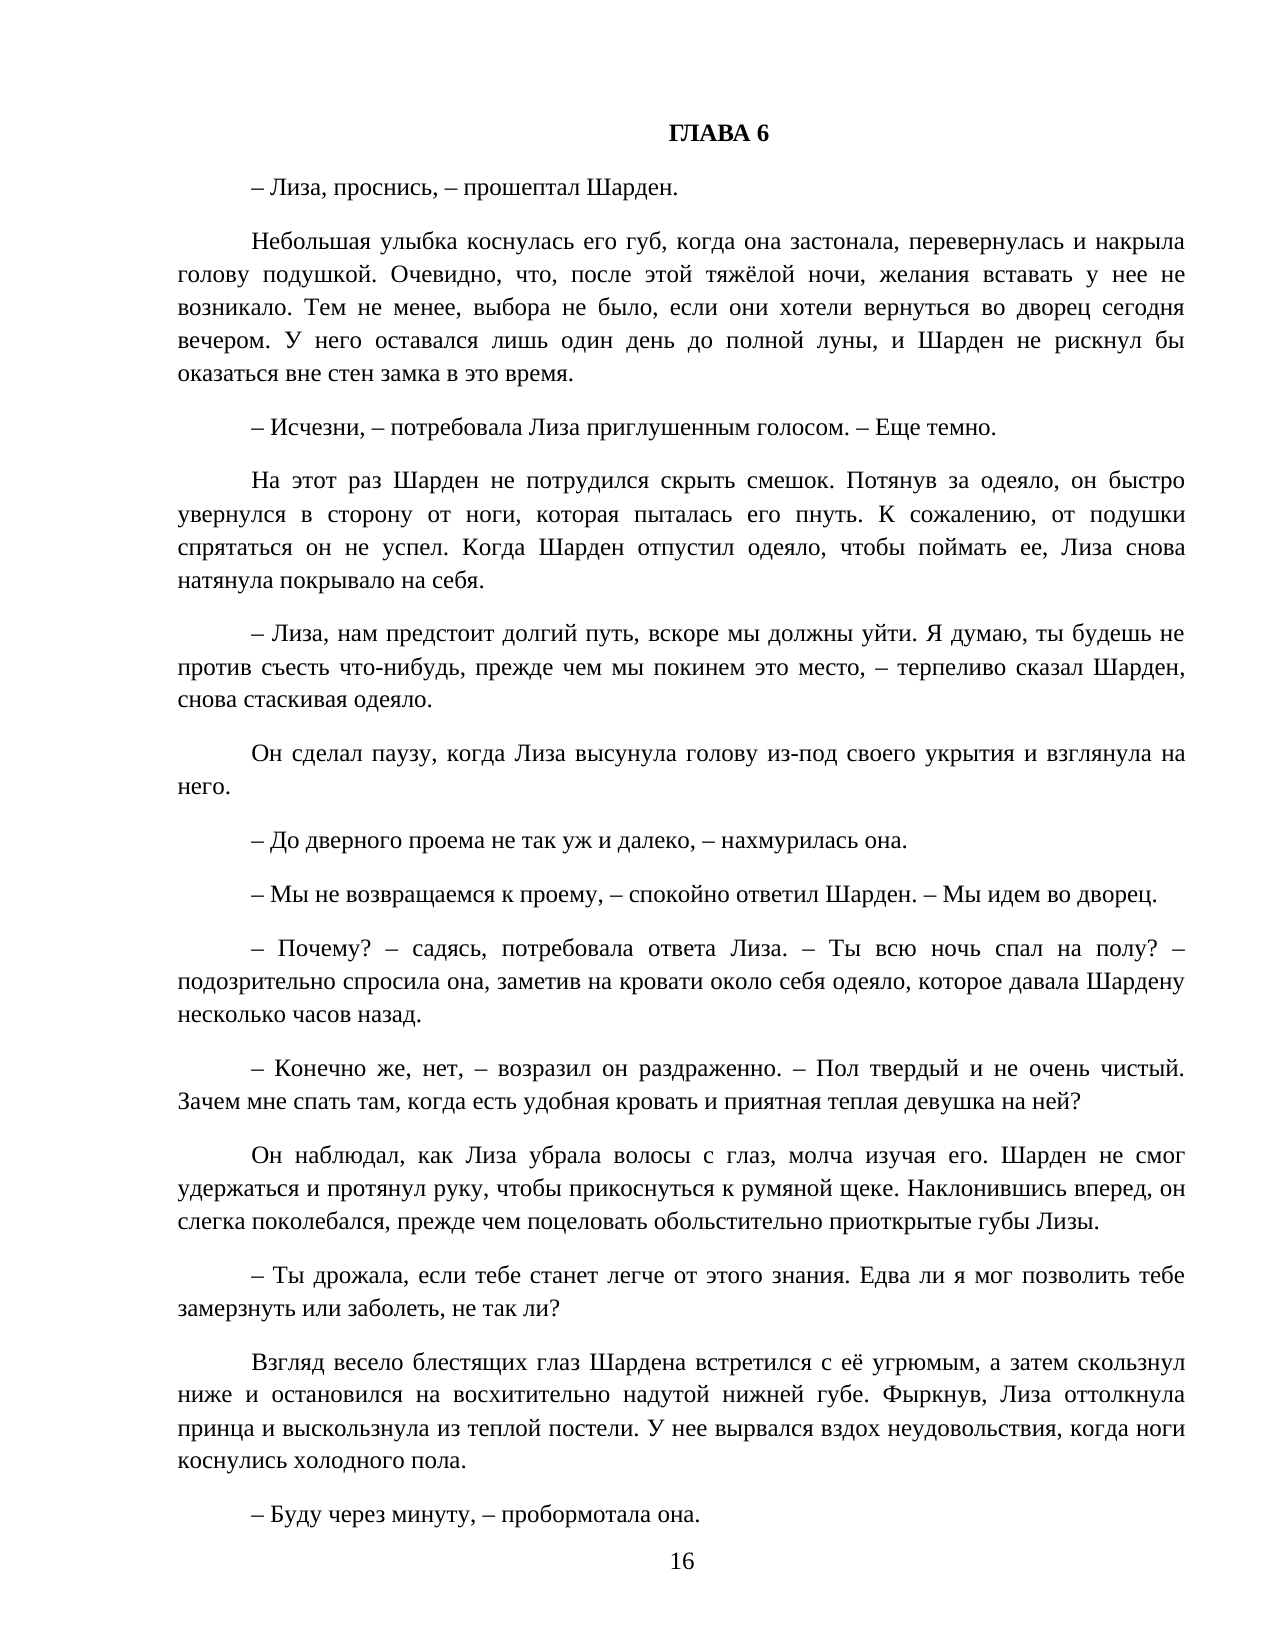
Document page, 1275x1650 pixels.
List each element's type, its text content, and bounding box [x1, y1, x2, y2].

text Небольшая улыбка коснулась его губ, когда она застонала, перевернулась и накрыла голову подушкой. Очевидно, что, после этой тяжёлой ночи, желания вставать у нее не возникало. Тем не менее, выбора не было, если они хотели вернуться во дворец сегодня вечером. У него оставался лишь один день до полной луны, и Шарден не рискнул бы оказаться вне стен замка в это время. [177, 226, 1186, 387]
text – Исчезни, – потребовала Лиза приглушенным голосом. – Еще темно. [177, 412, 1186, 441]
text – Почему? – садясь, потребовала ответа Лиза. – Ты всю ночь спал на полу? – подозрительно спросила она, заметив на кровати около себя одеяло, которое давала Шардену несколько часов назад. [177, 933, 1186, 1028]
text Он наблюдал, как Лиза убрала волосы с глаз, молча изучая его. Шарден не смог удержаться и протянул руку, чтобы прикоснуться к румяной щеке. Наклонившись вперед, он слегка поколебался, прежде чем поцеловать обольстительно приоткрытые губы Лизы. [177, 1140, 1186, 1234]
text – Лиза, нам предстоит долгий путь, вскоре мы должны уйти. Я думаю, ты будешь не против съесть что-нибудь, прежде чем мы покинем это место, – терпеливо сказал Шарден, снова стаскивая одеяло. [177, 618, 1186, 713]
text – Лиза, проснись, – прошептал Шарден. [177, 172, 1186, 201]
text – Мы не возвращаемся к проему, – спокойно ответил Шарден. – Мы идем во дворец. [177, 879, 1186, 908]
text – Буду через минуту, – пробормотала она. [177, 1499, 1186, 1528]
text Взгляд весело блестящих глаз Шардена встретился с её угрюмым, а затем скользнул ниже и остановился на восхитительно надутой нижней губе. Фыркнув, Лиза оттолкнула принца и выскользнула из теплой постели. У нее вырвался вздох неудовольствия, когда ноги коснулись холодного пола. [177, 1347, 1186, 1474]
text На этот раз Шарден не потрудился скрыть смешок. Потянув за одеяло, он быстро увернулся в сторону от ноги, которая пыталась его пнуть. К сожалению, от подушки спрятаться он не успел. Когда Шарден отпустил одеяло, чтобы поймать ее, Лиза снова натянула покрывало на себя. [177, 466, 1186, 593]
text – До дверного проема не так уж и далеко, – нахмурилась она. [177, 825, 1186, 854]
text Он сделал паузу, когда Лиза высунула голову из-под своего укрытия и взглянула на него. [177, 738, 1186, 800]
text – Ты дрожала, если тебе станет легче от этого знания. Едва ли я мог позволить тебе замерзнуть или заболеть, не так ли? [177, 1260, 1186, 1321]
subtitle ГЛАВА 6 [177, 118, 1186, 147]
text – Конечно же, нет, – возразил он раздраженно. – Пол твердый и не очень чистый. Зачем мне спать там, когда есть удобная кровать и приятная теплая девушка на ней? [177, 1053, 1186, 1115]
